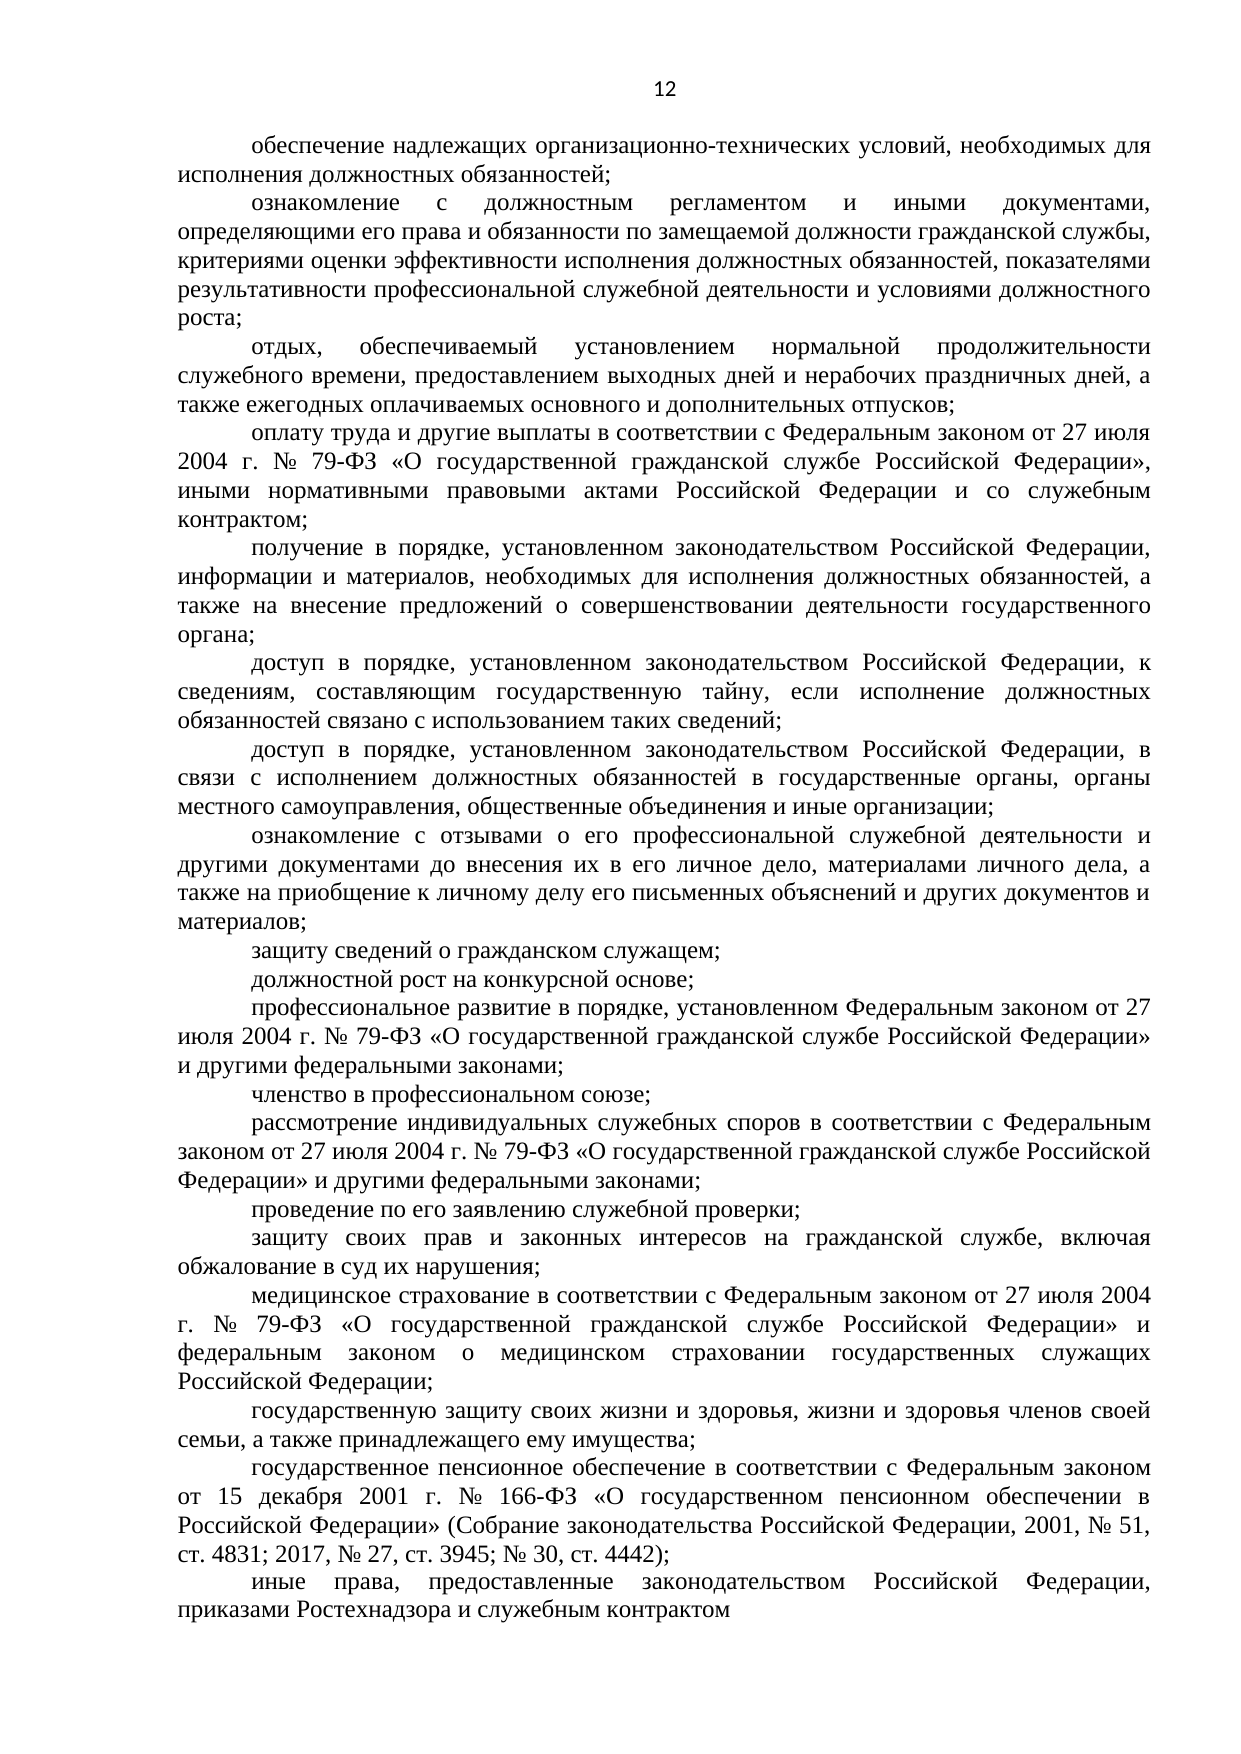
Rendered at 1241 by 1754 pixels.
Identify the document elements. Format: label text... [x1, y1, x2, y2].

text отдых, обеспечиваемый установлением нормальной продолжительности служебного времени, предоставлением выходных дней и нерабочих праздничных дней, а также ежегодных оплачиваемых основного и дополнительных отпусков; [177, 331, 1152, 417]
text защиту сведений о гражданском служащем; [177, 935, 1152, 964]
text защиту своих прав и законных интересов на гражданской службе, включая обжалование в суд их нарушения; [177, 1222, 1152, 1280]
text иные права, предоставленные законодательством Российской Федерации, приказами Ростехнадзора и служебным контрактом [177, 1567, 1152, 1623]
text членство в профессиональном союзе; [177, 1079, 1152, 1107]
text оплату труда и другие выплаты в соответствии с Федеральным законом от 27 июля 2004 г. № 79-ФЗ «О государственной гражданской службе Российской Федерации», иными нормативными правовыми актами Российской Федерации и со служебным контрактом; [177, 417, 1152, 532]
text государственную защиту своих жизни и здоровья, жизни и здоровья членов своей семьи, а также принадлежащего ему имущества; [177, 1395, 1152, 1452]
text ознакомление с отзывами о его профессиональной служебной деятельности и другими документами до внесения их в его личное дело, материалами личного дела, а также на приобщение к личному делу его письменных объяснений и других документов и материалов; [177, 820, 1152, 935]
text должностной рост на конкурсной основе; [177, 964, 1152, 992]
text доступ в порядке, установленном законодательством Российской Федерации, в связи с исполнением должностных обязанностей в государственные органы, органы местного самоуправления, общественные объединения и иные организации; [177, 734, 1152, 820]
text государственное пенсионное обеспечение в соответствии с Федеральным законом от 15 декабря 2001 г. № 166-ФЗ «О государственном пенсионном обеспечении в Российской Федерации» (Собрание законодательства Российской Федерации, 2001, № 51, ст. 4831; 2017, № 27, ст. 3945; № 30, ст. 4442); [177, 1452, 1152, 1567]
text ознакомление с должностным регламентом и иными документами, определяющими его права и обязанности по замещаемой должности гражданской службы, критериями оценки эффективности исполнения должностных обязанностей, показателями результативности профессиональной служебной деятельности и условиями должностного роста; [177, 187, 1152, 331]
text рассмотрение индивидуальных служебных споров в соответствии с Федеральным законом от 27 июля 2004 г. № 79-ФЗ «О государственной гражданской службе Российской Федерации» и другими федеральными законами; [177, 1107, 1152, 1194]
text профессиональное развитие в порядке, установленном Федеральным законом от 27 июля 2004 г. № 79-ФЗ «О государственной гражданской службе Российской Федерации» и другими федеральными законами; [177, 992, 1152, 1079]
text получение в порядке, установленном законодательством Российской Федерации, информации и материалов, необходимых для исполнения должностных обязанностей, а также на внесение предложений о совершенствовании деятельности государственного органа; [177, 532, 1152, 647]
text доступ в порядке, установленном законодательством Российской Федерации, к сведениям, составляющим государственную тайну, если исполнение должностных обязанностей связано с использованием таких сведений; [177, 647, 1152, 734]
text обеспечение надлежащих организационно-технических условий, необходимых для исполнения должностных обязанностей; [177, 130, 1152, 187]
text медицинское страхование в соответствии с Федеральным законом от 27 июля 2004 г. № 79-ФЗ «О государственной гражданской службе Российской Федерации» и федеральным законом о медицинском страховании государственных служащих Российской Федерации; [177, 1280, 1152, 1395]
text проведение по его заявлению служебной проверки; [177, 1194, 1152, 1222]
